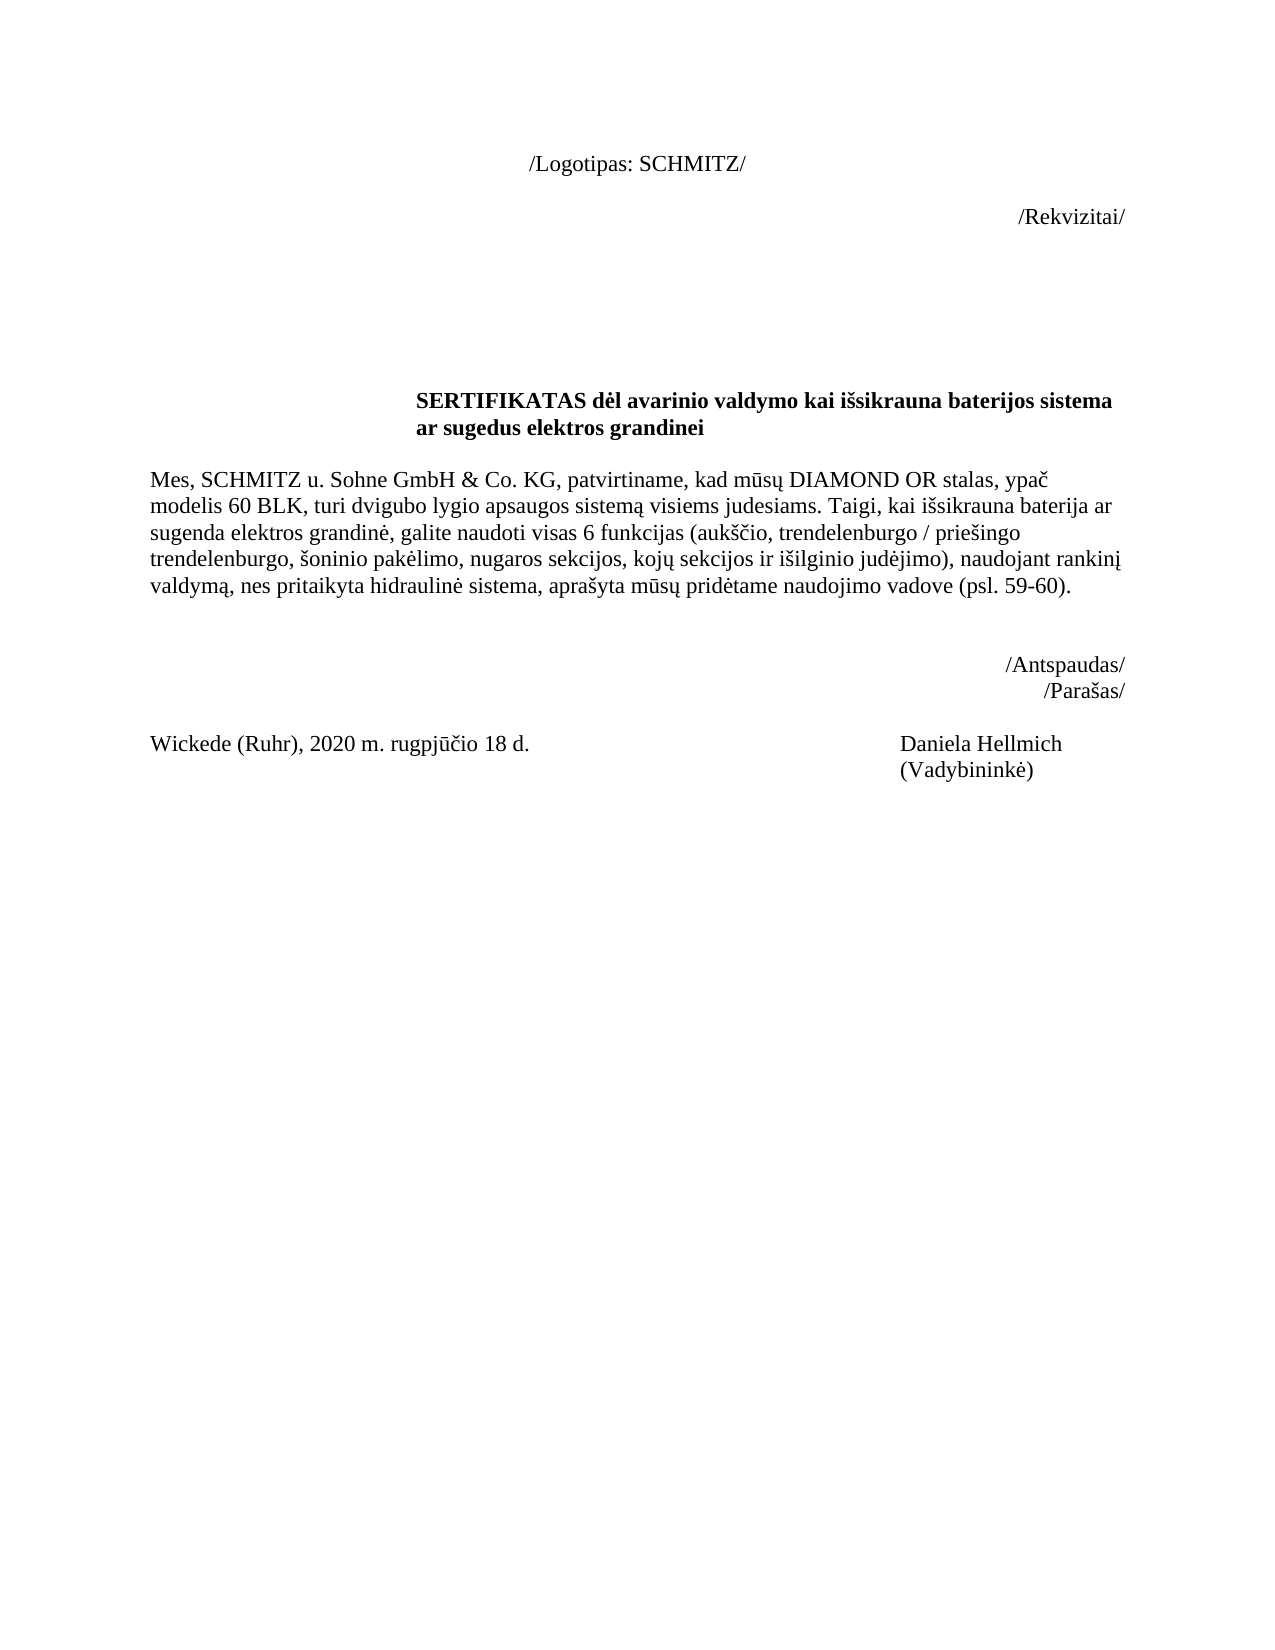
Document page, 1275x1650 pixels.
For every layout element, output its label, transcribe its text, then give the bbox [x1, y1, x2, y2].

text /Logotipas: SCHMITZ/ [150, 150, 1125, 176]
text /Antspaudas/ [150, 651, 1125, 677]
text /Rekvizitai/ [150, 203, 1125, 229]
text /Parašas/ [150, 677, 1125, 703]
text Mes, SCHMITZ u. Sohne GmbH & Co. KG, patvirtiname, kad mūsų DIAMOND OR stalas, ypač modelis 60 BLK, turi dvigubo lygio apsaugos sistemą visiems judesiams. Taigi, kai išsikrauna baterija ar sugenda elektros grandinė, galite naudoti visas 6 funkcijas (aukščio, trendelenburgo / priešingo trendelenburgo, šoninio pakėlimo, nugaros sekcijos, kojų sekcijos ir išilginio judėjimo), naudojant rankinį valdymą, nes pritaikyta hidraulinė sistema, aprašyta mūsų pridėtame naudojimo vadove (psl. 59-60). [150, 466, 1125, 598]
text SERTIFIKATAS dėl avarinio valdymo kai išsikrauna baterijos sistema ar sugedus elektros grandinei [416, 387, 1125, 440]
text (Vadybininkė) [150, 756, 1125, 782]
text Wickede (Ruhr), 2020 m. rugpjūčio 18 d. Daniela Hellmich [150, 730, 1125, 756]
